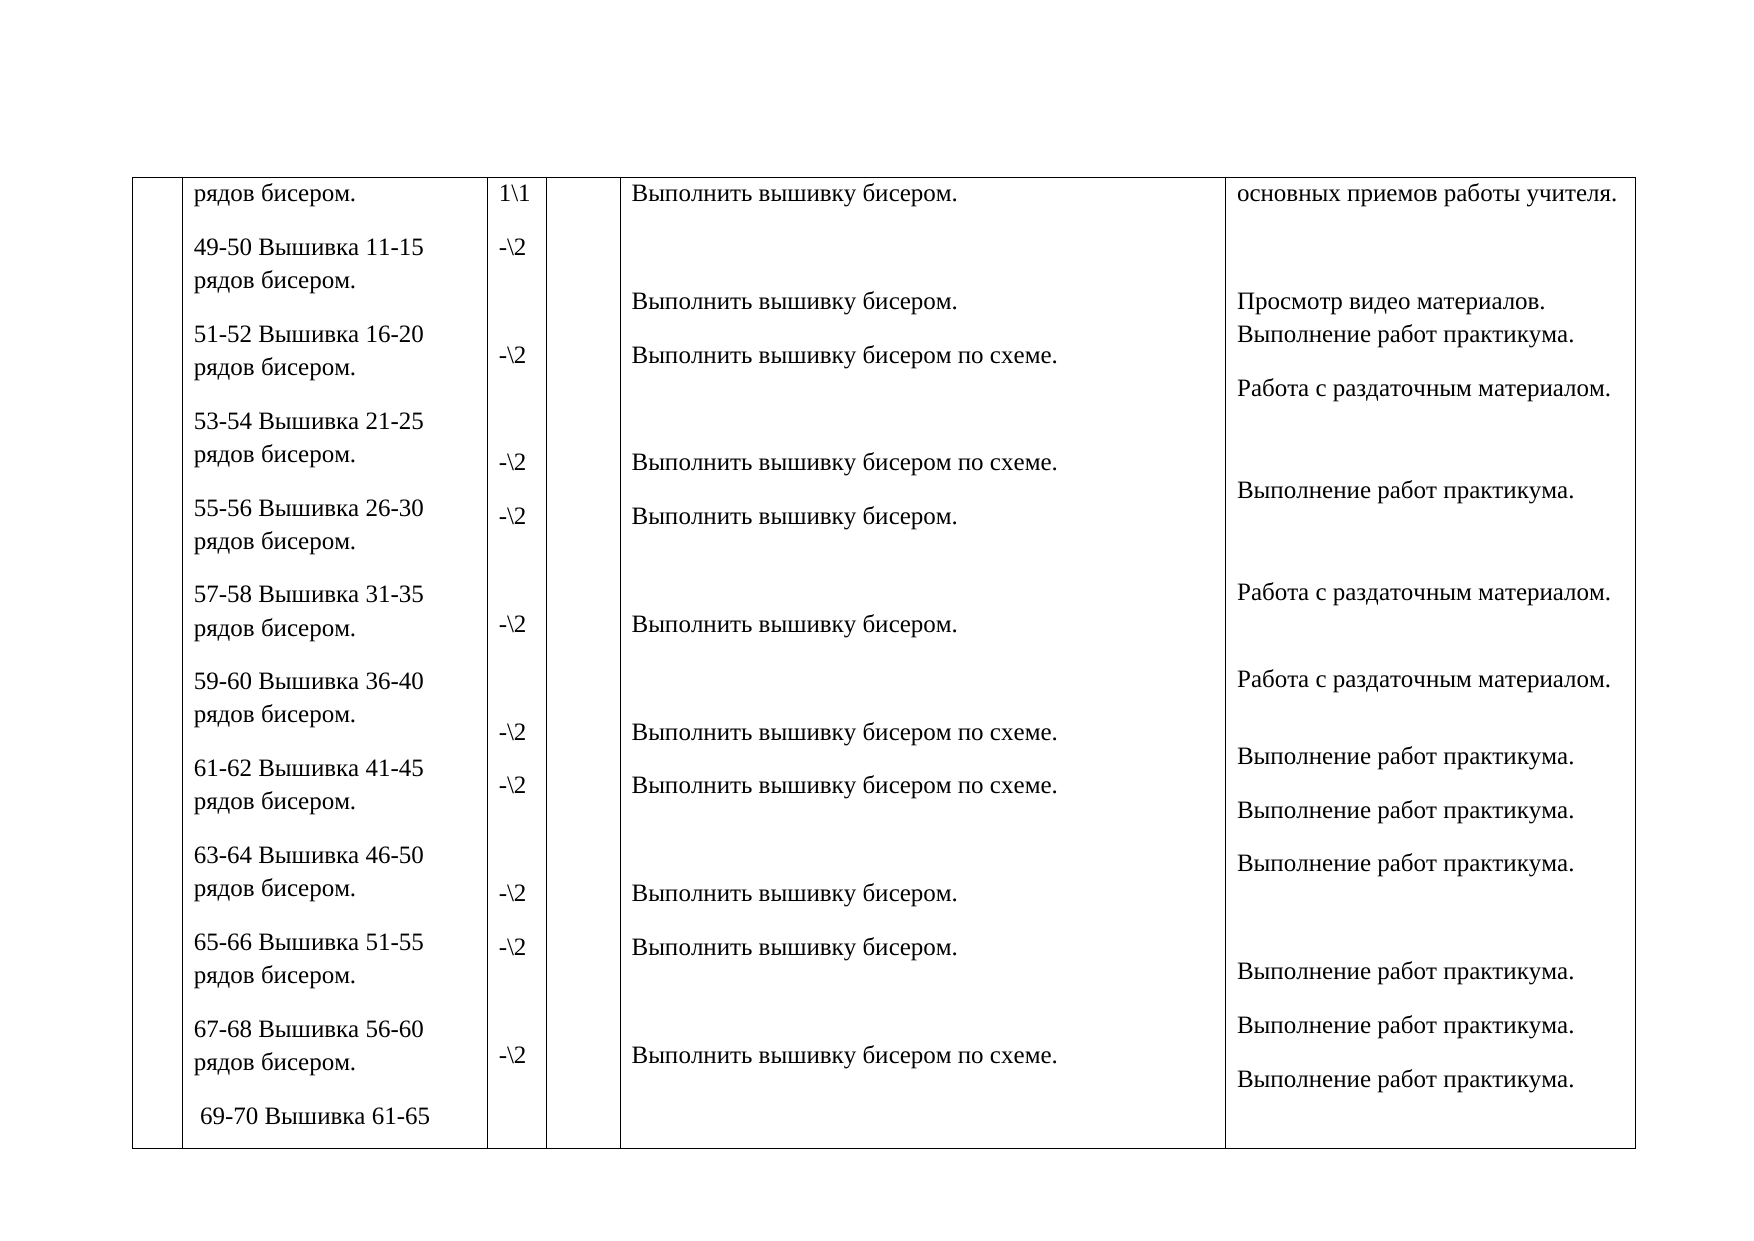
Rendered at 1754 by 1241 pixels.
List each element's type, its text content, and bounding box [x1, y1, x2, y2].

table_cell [488, 178, 546, 1148]
table_cell [547, 178, 620, 1148]
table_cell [183, 178, 487, 1148]
table_cell 4 [133, 178, 182, 1148]
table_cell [621, 178, 1225, 1148]
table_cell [1226, 178, 1635, 1148]
